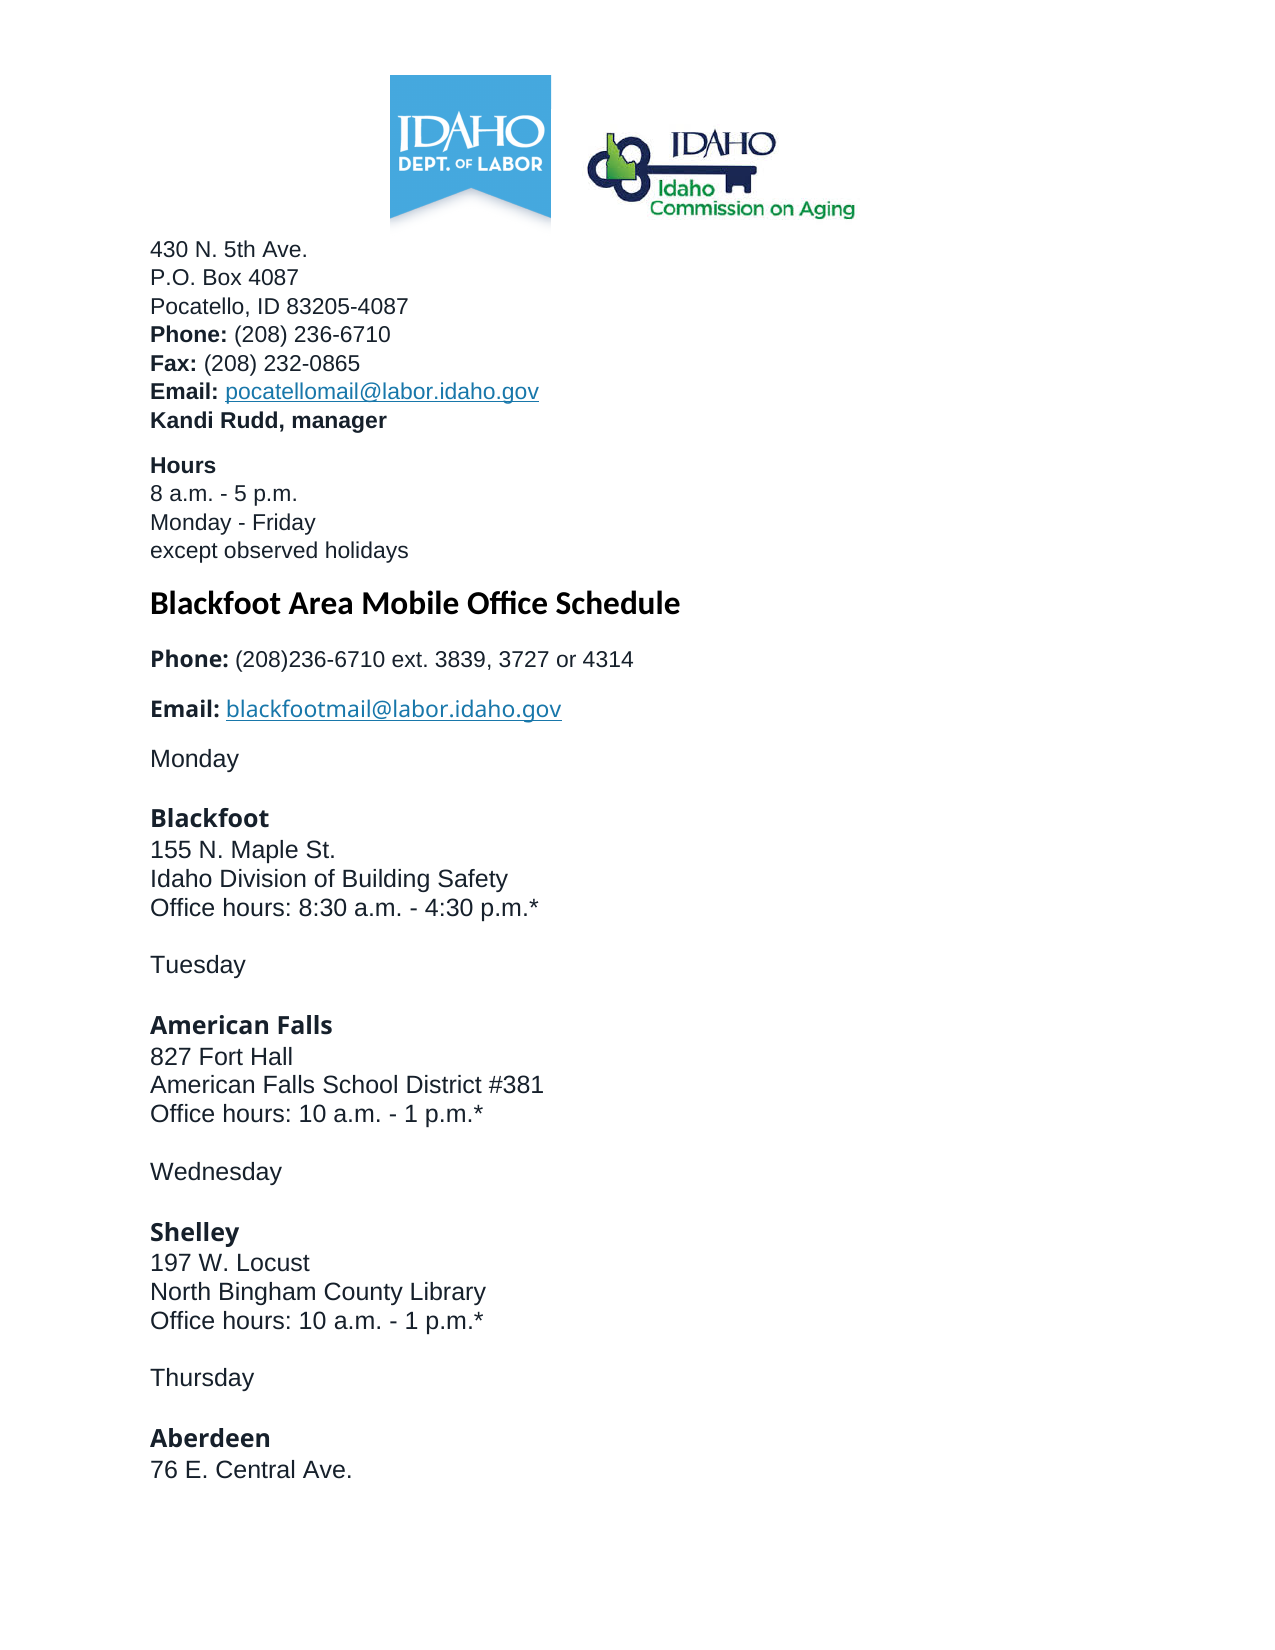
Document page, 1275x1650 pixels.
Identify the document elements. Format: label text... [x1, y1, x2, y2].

text Aberdeen 76 E. Central Ave. Aberdeen District Library Office hours: 10:30 a.m. - 1:30 p.m.* [150, 1421, 1125, 1483]
picture [390, 75, 885, 236]
text Blackfoot Area Mobile Office Schedule [150, 582, 1125, 623]
text Phone: (208)236-6710 ext. 3839, 3727 or 4314 [150, 643, 1125, 674]
text Monday [150, 743, 1125, 772]
text 430 N. 5th Ave. P.O. Box 4087 Pocatello, ID 83205-4087 Phone: (208) 236-6710 Fax: (208) 232-0865 Email: pocatellomail@labor.idaho.gov Kandi Rudd, manager [150, 236, 1125, 433]
text Shelley 197 W. Locust North Bingham County Library Office hours: 10 a.m. - 1 p.m.* [150, 1214, 1125, 1334]
text Email: blackfootmail@labor.idaho.gov [150, 693, 1125, 724]
text Thursday [150, 1363, 1125, 1392]
text Hours 8 a.m. - 5 p.m. Monday - Friday except observed holidays [150, 452, 1125, 563]
text American Falls 827 Fort Hall American Falls School District #381 Office hours: 10 a.m. - 1 p.m.* [150, 1008, 1125, 1128]
text Wednesday [150, 1157, 1125, 1185]
text Blackfoot 155 N. Maple St. Idaho Division of Building Safety Office hours: 8:30 a.m. - 4:30 p.m.* [150, 801, 1125, 921]
text Tuesday [150, 950, 1125, 979]
